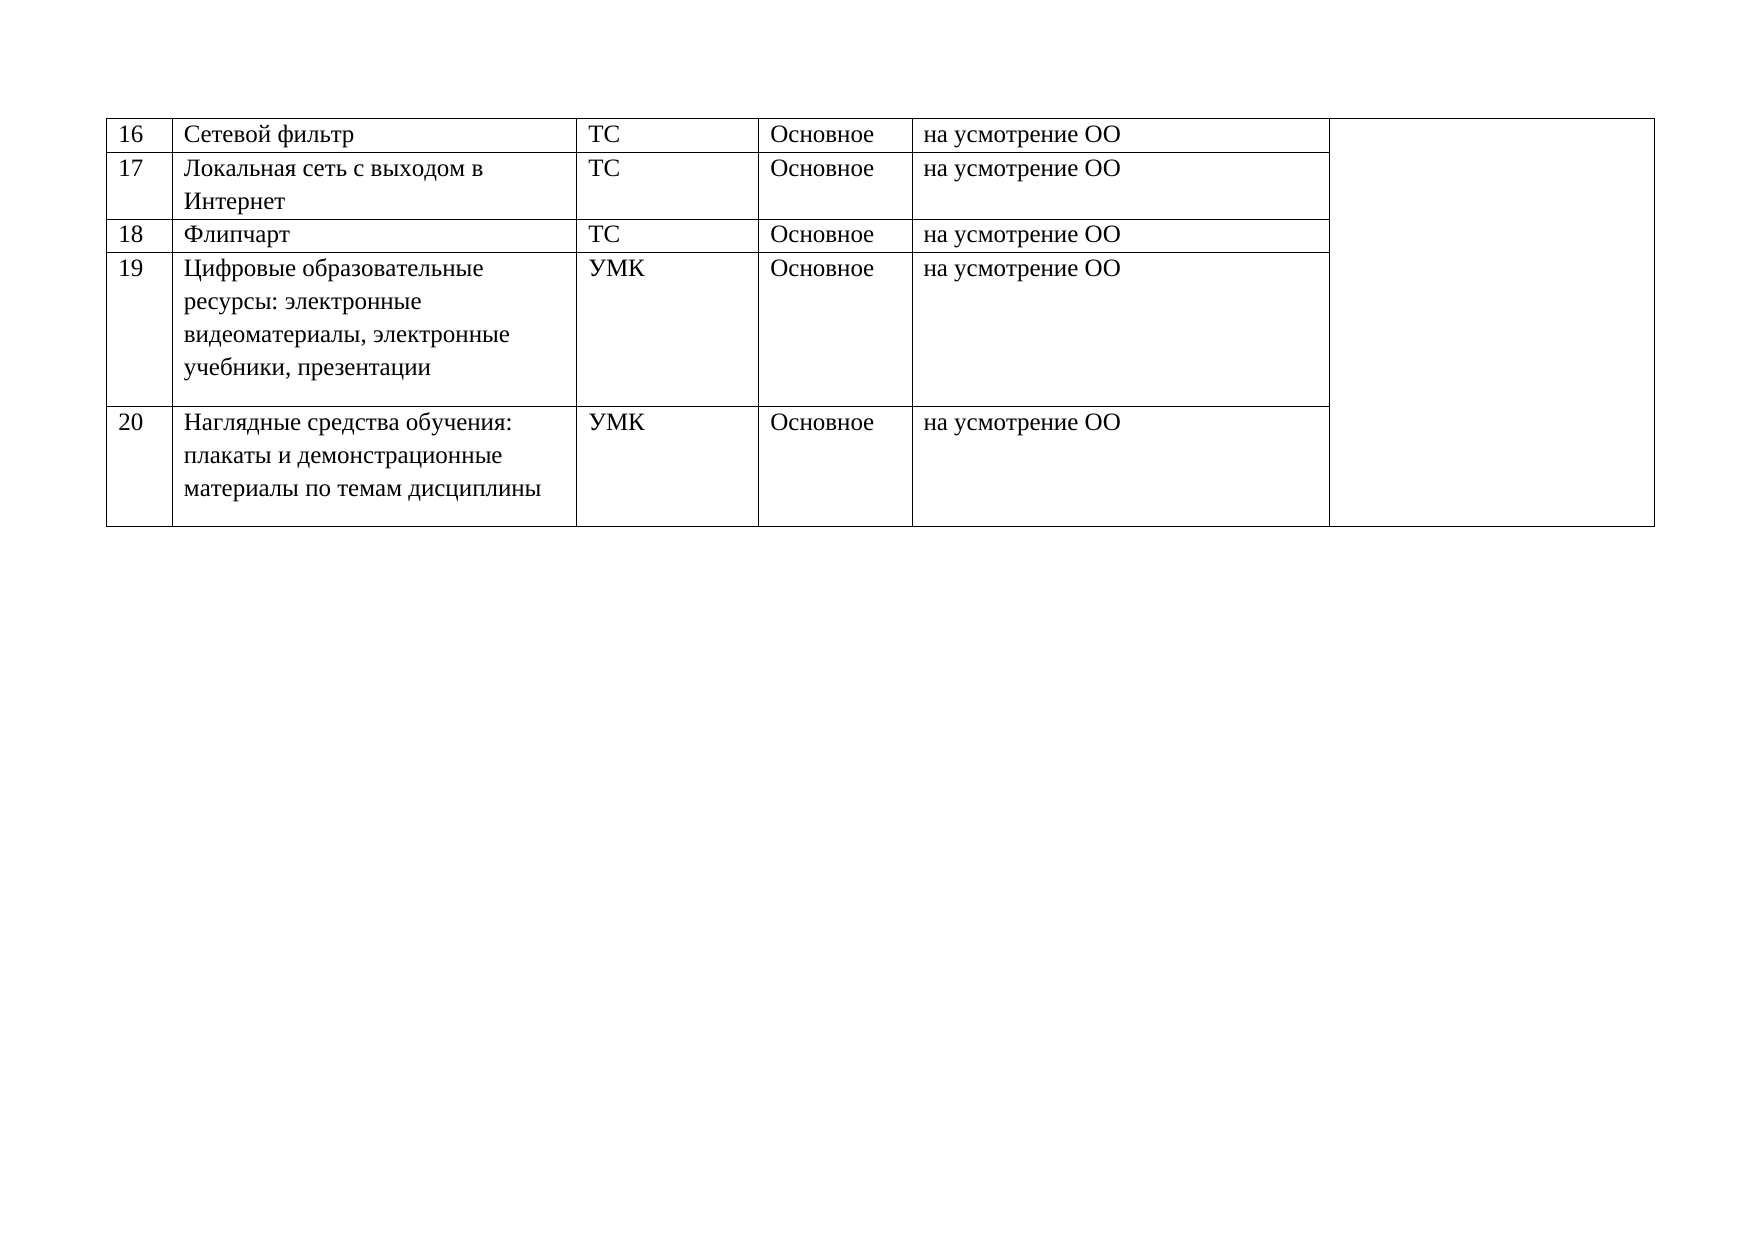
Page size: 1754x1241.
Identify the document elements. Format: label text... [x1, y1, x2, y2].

table_cell Основное [759, 119, 912, 152]
table_cell 20 [107, 407, 172, 526]
table_cell 19 [107, 253, 172, 406]
table_cell на усмотрение ОО [913, 253, 1329, 406]
table_cell 17 [107, 153, 172, 218]
table_cell Цифровые образовательные ресурсы: электронные видеоматериалы, электронные учебники, презентации [173, 253, 576, 406]
table_cell на усмотрение ОО [913, 119, 1329, 152]
table_cell ТС [577, 220, 758, 252]
table_cell Основное [759, 153, 912, 218]
table_cell Наглядные средства обучения: плакаты и демонстрационные материалы по темам дисциплины [173, 407, 576, 526]
table_cell ТС [577, 153, 758, 218]
table_cell 16 [107, 119, 172, 152]
table_cell УМК [577, 253, 758, 406]
table_cell Локальная сеть с выходом в Интернет [173, 153, 576, 218]
table_cell на усмотрение ОО [913, 153, 1329, 218]
table_cell Основное [759, 407, 912, 526]
table_cell 18 [107, 220, 172, 252]
table_cell на усмотрение ОО [913, 407, 1329, 526]
table_cell ТС [577, 119, 758, 152]
table_cell Основное [759, 253, 912, 406]
table_cell Флипчарт [173, 220, 576, 252]
table_cell на усмотрение ОО [913, 220, 1329, 252]
table_cell Основное [759, 220, 912, 252]
table_cell УМК [577, 407, 758, 526]
table_cell Сетевой фильтр [173, 119, 576, 152]
